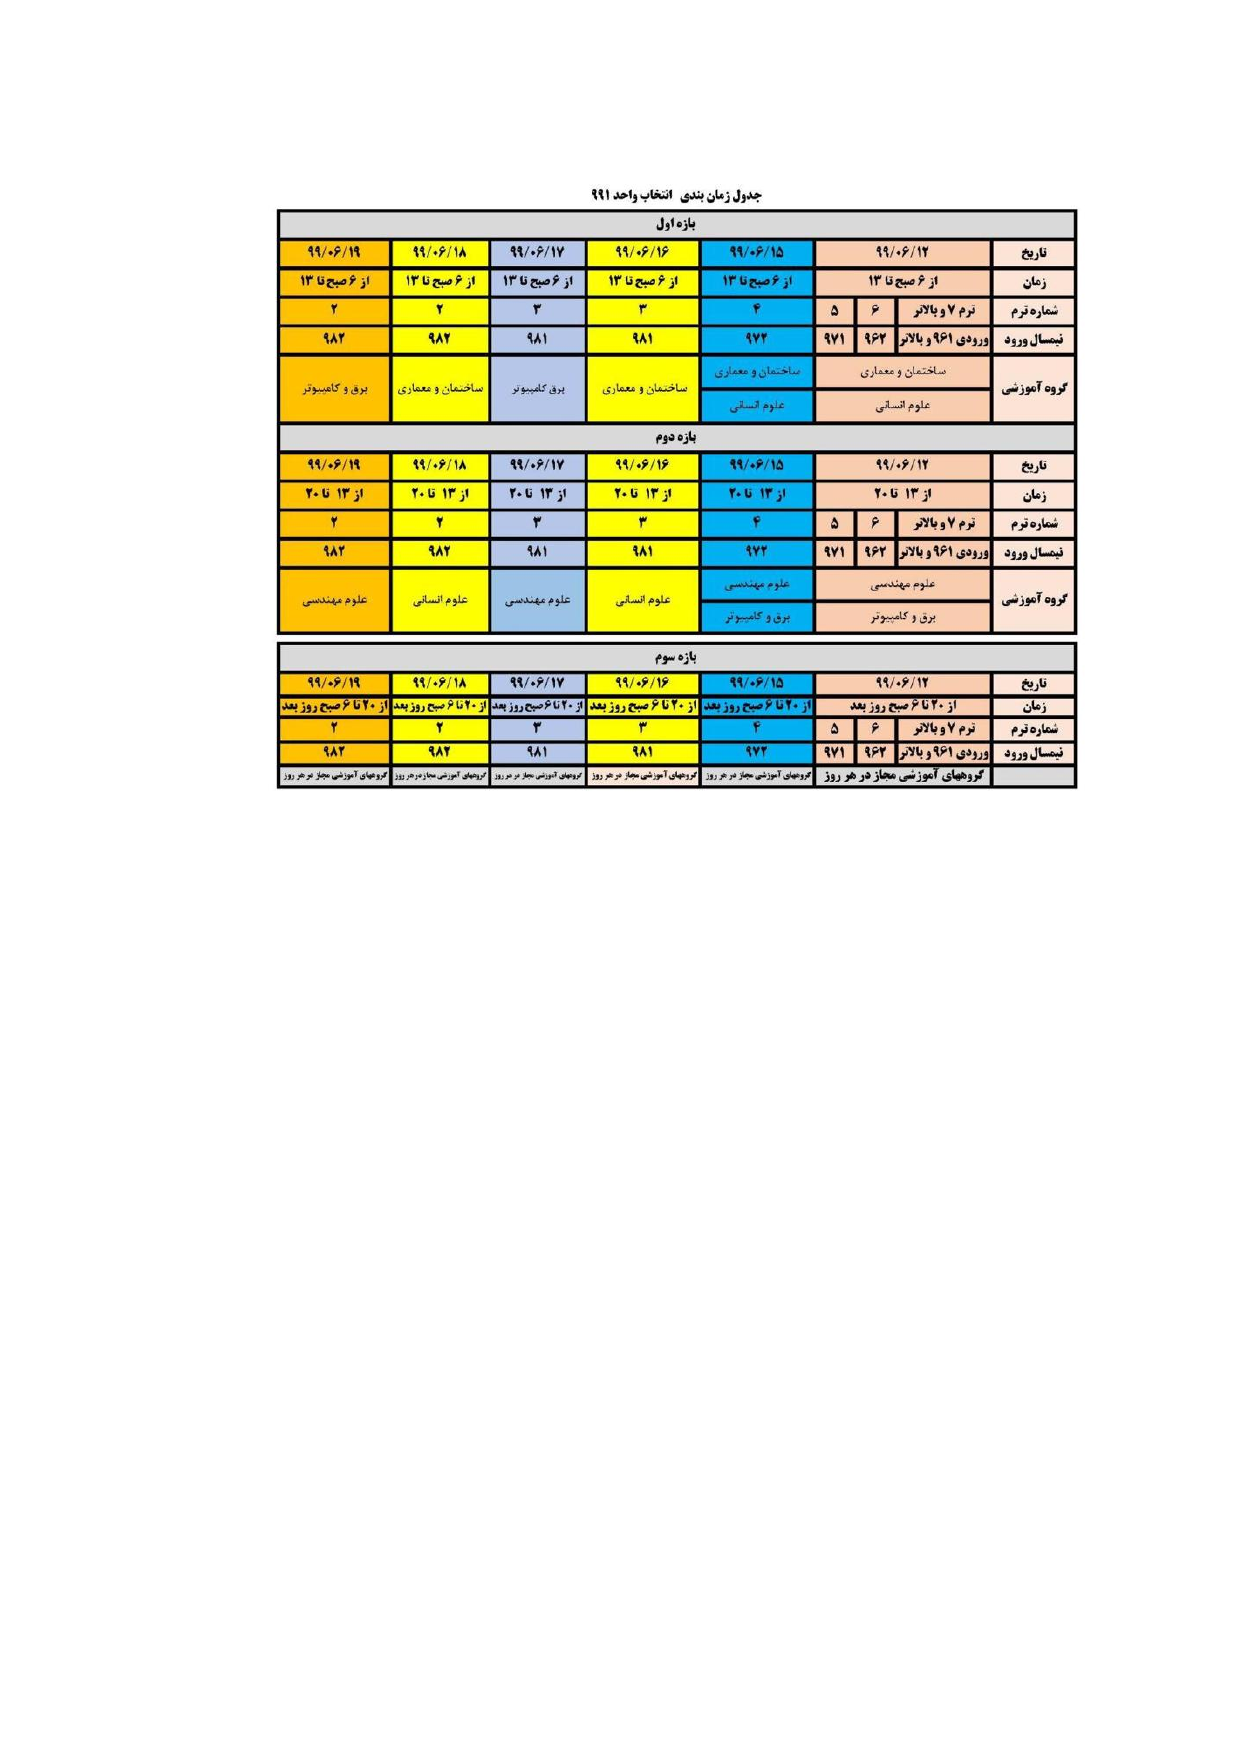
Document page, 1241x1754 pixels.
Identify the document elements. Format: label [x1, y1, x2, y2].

picture [150, 150, 1090, 876]
